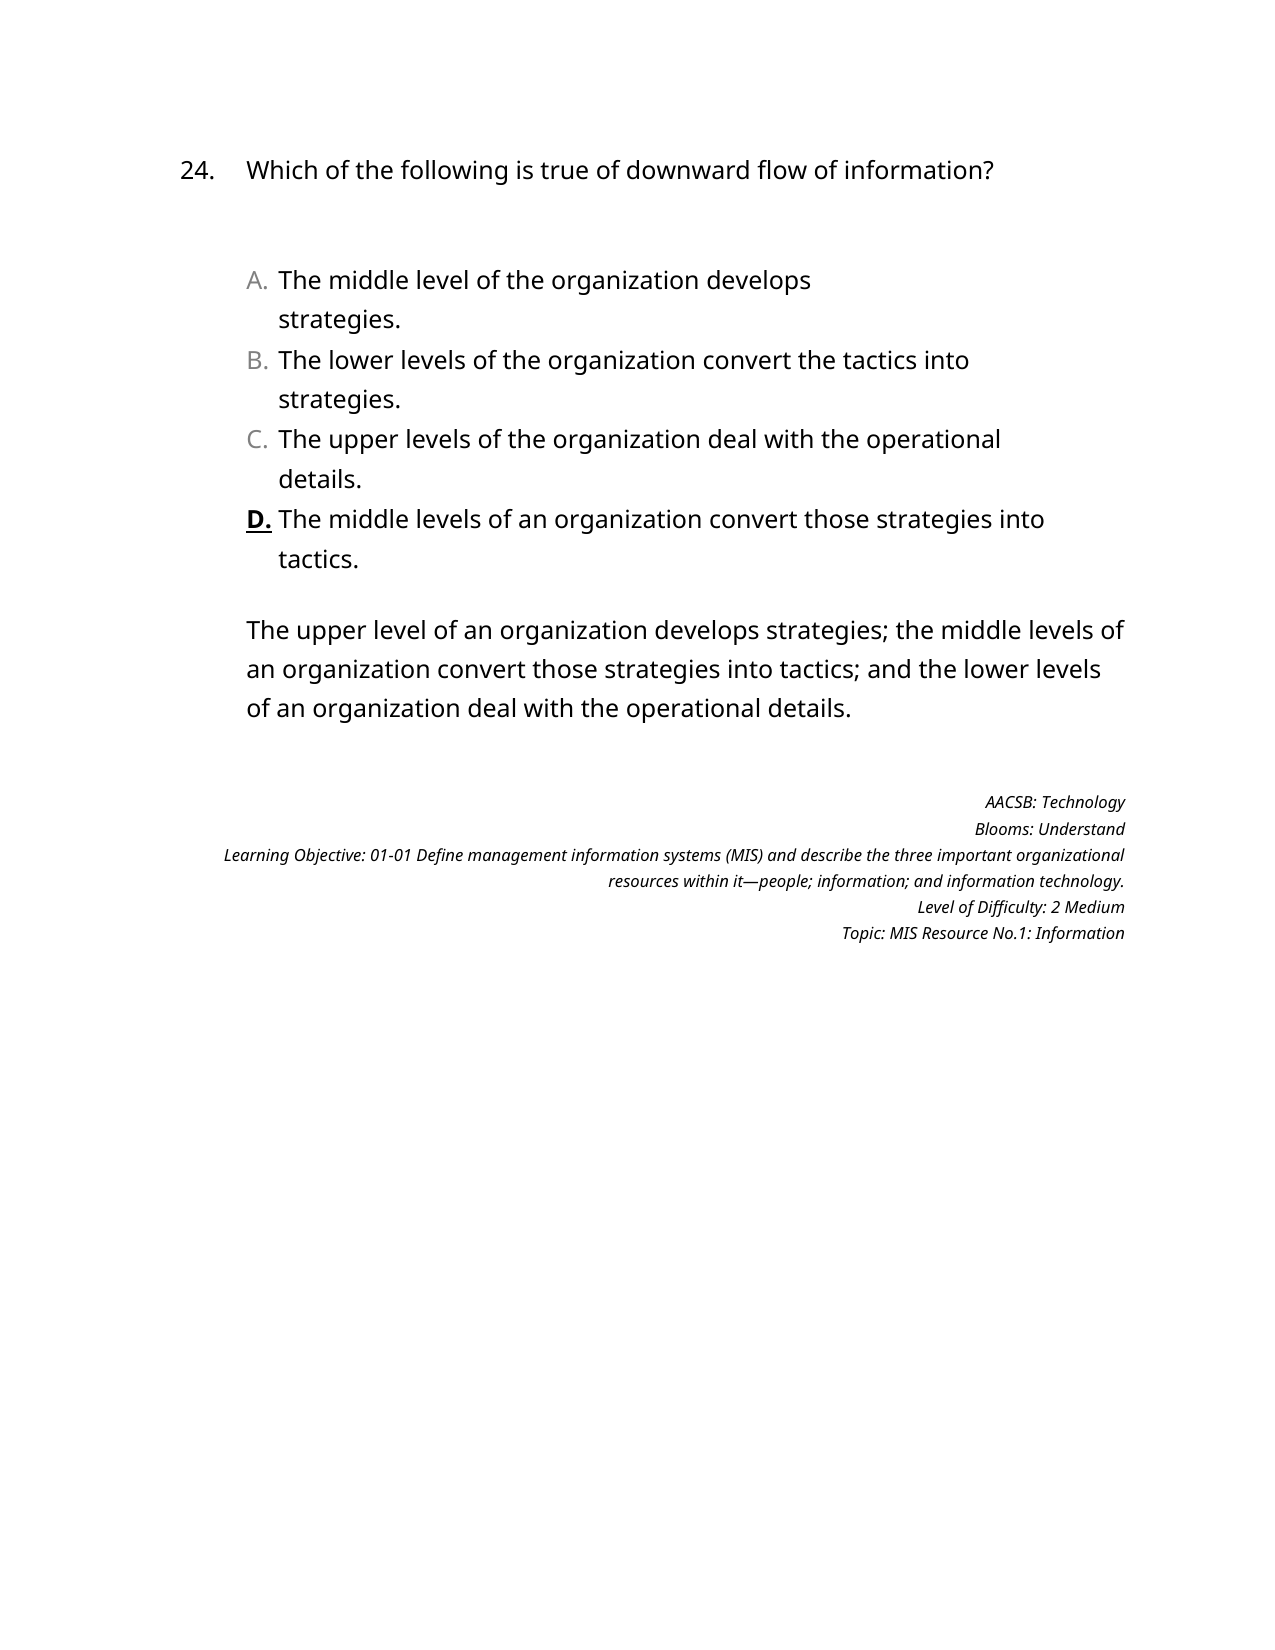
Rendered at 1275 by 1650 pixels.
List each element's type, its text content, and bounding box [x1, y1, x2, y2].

table_header AACSB: Technology Blooms: Understand Learning Objective: 01-01 Define management information systems (MIS) and describe the three important organizational resources within it—people; information; and information technology. Level of Difficulty: 2 Medium Topic: MIS Resource No.1: Information [180, 791, 1125, 980]
table_header Which of the following is true of downward flow of information? The upper level of an organization develops strategies; the middle levels of an organization convert those strategies into tactics; and the lower levels of an organization deal with the operational details. [246, 153, 1125, 762]
table_header 24. [180, 153, 246, 762]
